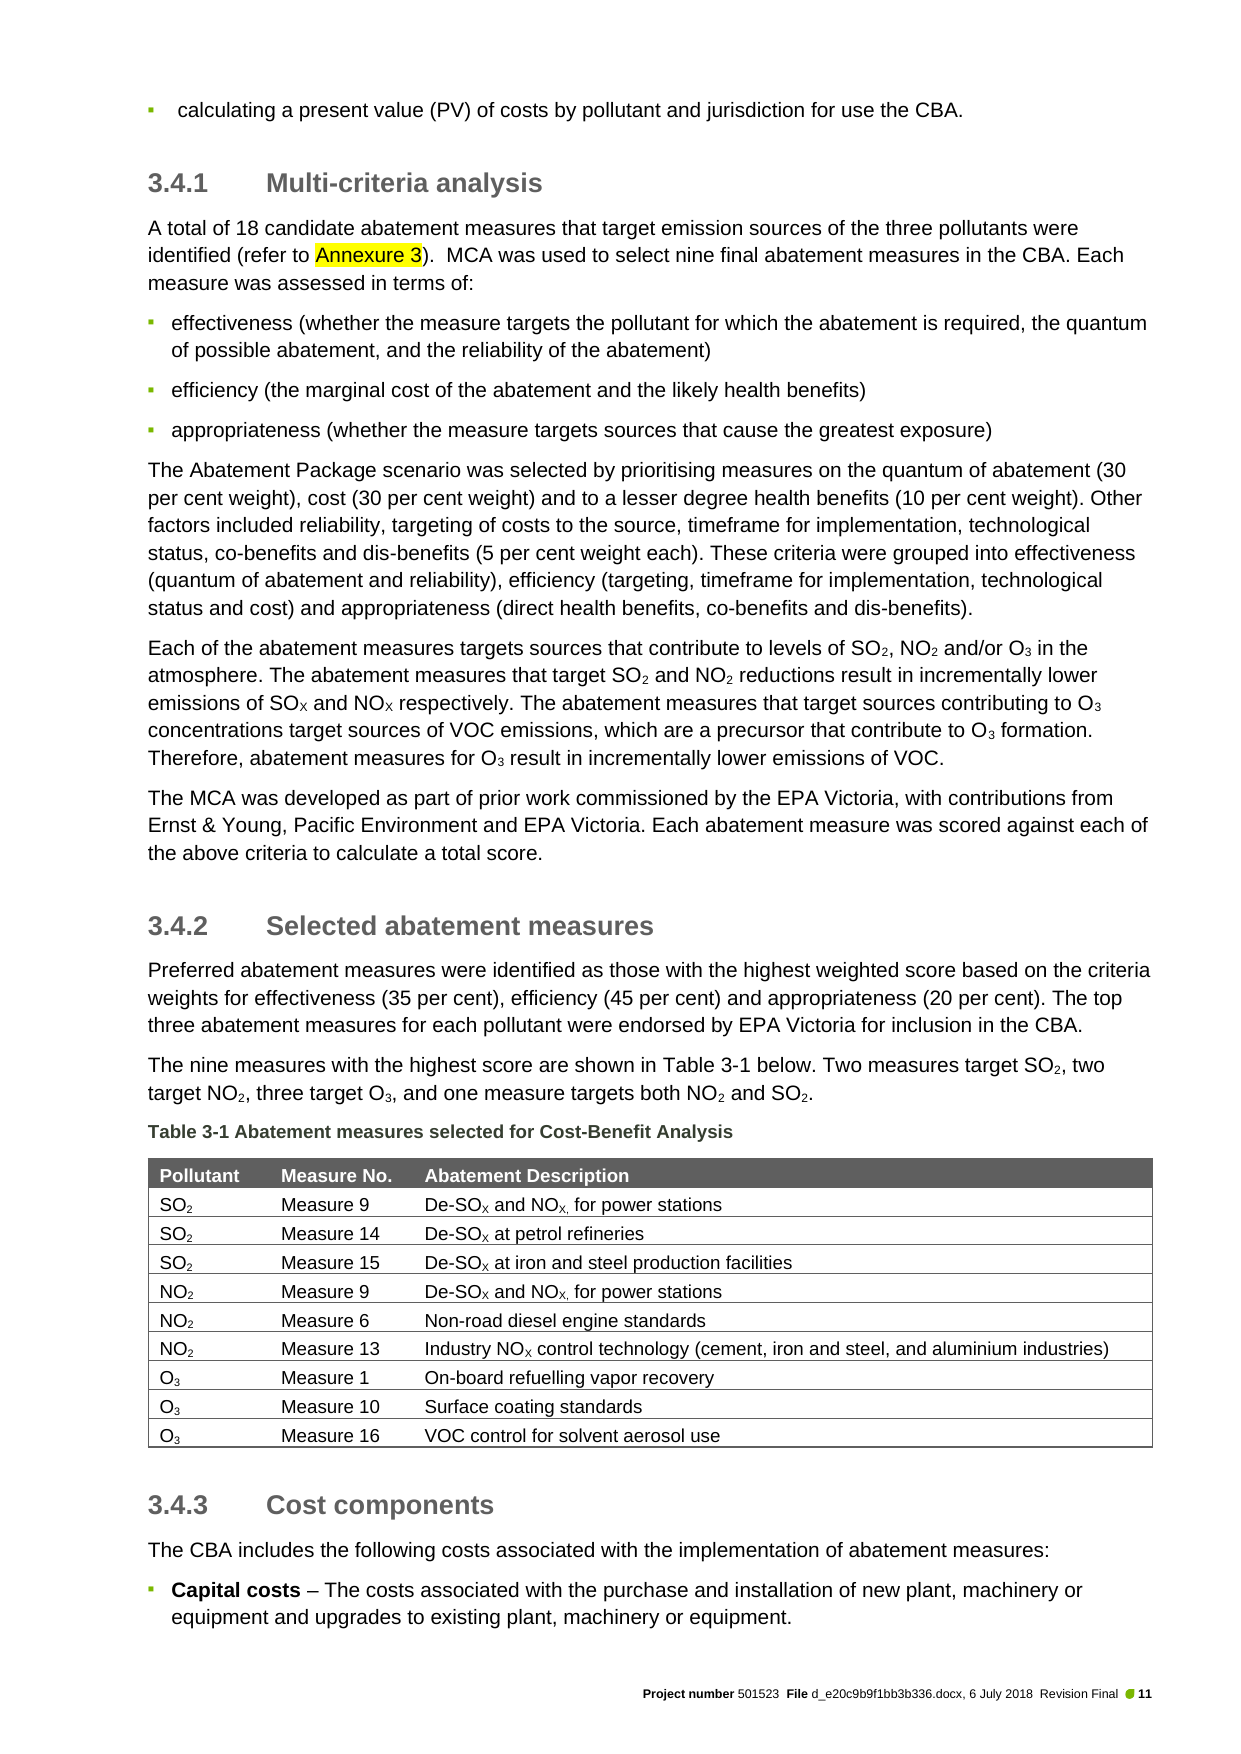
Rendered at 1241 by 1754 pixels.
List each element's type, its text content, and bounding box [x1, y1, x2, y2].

table_cell NO2 [149, 1332, 269, 1360]
table_cell De-SOX and NOX, for power stations [413, 1274, 1152, 1302]
table_cell NO2 [149, 1303, 269, 1331]
table_cell Measure 9 [270, 1188, 413, 1216]
table_cell NO2 [149, 1274, 269, 1302]
table_cell Measure 1 [270, 1361, 413, 1389]
table_cell De-SOX and NOX, for power stations [413, 1188, 1152, 1216]
table_cell O3 [149, 1419, 269, 1446]
table_cell SO2 [149, 1188, 269, 1216]
table_cell O3 [149, 1390, 269, 1417]
table_cell Measure 10 [270, 1390, 413, 1417]
table_cell Measure 9 [270, 1274, 413, 1302]
table_cell Measure 13 [270, 1332, 413, 1360]
picture [1125, 1689, 1135, 1699]
list appropriateness (whether the measure targets sources that cause the greatest exposure) [148, 418, 1152, 442]
table_cell SO2 [149, 1245, 269, 1273]
text The nine measures with the highest score are shown in Table 3-1 below. Two measures target SO2, two target NO2, three target O3, and one measure targets both NO2 and SO2. [148, 1053, 1152, 1104]
table_cell VOC control for solvent aerosol use [413, 1419, 1152, 1446]
list Capital costs – The costs associated with the purchase and installation of new plant, machinery or equipment and upgrades to existing plant, machinery or equipment. [148, 1577, 1152, 1629]
text The Abatement Package scenario was selected by prioritising measures on the quantum of abatement (30 per cent weight), cost (30 per cent weight) and to a lesser degree health benefits (10 per cent weight). Other factors included reliability, targeting of costs to the source, timeframe for implementation, technological status, co-benefits and dis-benefits (5 per cent weight each). These criteria were grouped into effectiveness (quantum of abatement and reliability), efficiency (targeting, timeframe for implementation, technological status and cost) and appropriateness (direct health benefits, co-benefits and dis-benefits). [148, 458, 1152, 619]
table_cell Measure 6 [270, 1303, 413, 1331]
table_cell Measure 15 [270, 1245, 413, 1273]
table_cell Measure 16 [270, 1419, 413, 1446]
table_cell Measure 14 [270, 1217, 413, 1244]
table_header Abatement Description [414, 1159, 1152, 1187]
table_cell De-SOX at iron and steel production facilities [413, 1245, 1152, 1273]
table_header Pollutant [149, 1159, 269, 1187]
text Preferred abatement measures were identified as those with the highest weighted score based on the criteria weights for effectiveness (35 per cent), efficiency (45 per cent) and appropriateness (20 per cent). The top three abatement measures for each pollutant were endorsed by EPA Victoria for inclusion in the CBA. [148, 958, 1152, 1037]
table_header Measure No. [270, 1159, 413, 1187]
list The MCA was developed as part of prior work commissioned by the EPA Victoria, with contributions from Ernst & Young, Pacific Environment and EPA Victoria. Each abatement measure was scored against each of the above criteria to calculate a total score. [148, 785, 1152, 864]
table_cell SO2 [149, 1217, 269, 1244]
table_cell Non-road diesel engine standards [413, 1303, 1152, 1331]
subtitle Selected abatement measures [148, 909, 1152, 941]
list effectiveness (whether the measure targets the pollutant for which the abatement is required, the quantum of possible abatement, and the reliability of the abatement) [148, 310, 1152, 362]
text Each of the abatement measures targets sources that contribute to levels of SO2, NO2 and/or O3 in the atmosphere. The abatement measures that target SO2 and NO2 reductions result in incrementally lower emissions of SOX and NOX respectively. The abatement measures that target sources contributing to O3 concentrations target sources of VOC emissions, which are a precursor that contribute to O3 formation. Therefore, abatement measures for O3 result in incrementally lower emissions of VOC. [148, 635, 1152, 769]
list efficiency (the marginal cost of the abatement and the likely health benefits) [148, 378, 1152, 402]
text Table 3-1 Abatement measures selected for Cost-Benefit Analysis [148, 1121, 1152, 1142]
table_cell De-SOX at petrol refineries [413, 1217, 1152, 1244]
text The CBA includes the following costs associated with the implementation of abatement measures: [148, 1537, 1152, 1561]
table_cell Industry NOX control technology (cement, iron and steel, and aluminium industries) [413, 1332, 1152, 1360]
table_cell O3 [149, 1361, 269, 1389]
text calculating a present value (PV) of costs by pollutant and jurisdiction for use the CBA. [148, 98, 1152, 122]
subtitle Multi-criteria analysis [148, 167, 1152, 198]
table_cell Surface coating standards [413, 1390, 1152, 1417]
table_cell On-board refuelling vapor recovery [413, 1361, 1152, 1389]
text A total of 18 candidate abatement measures that target emission sources of the three pollutants were identified (refer to Annexure C). MCA was used to select nine final abatement measures in the CBA. Each measure was assessed in terms of: [148, 215, 1152, 294]
subtitle Cost components [148, 1489, 1152, 1520]
